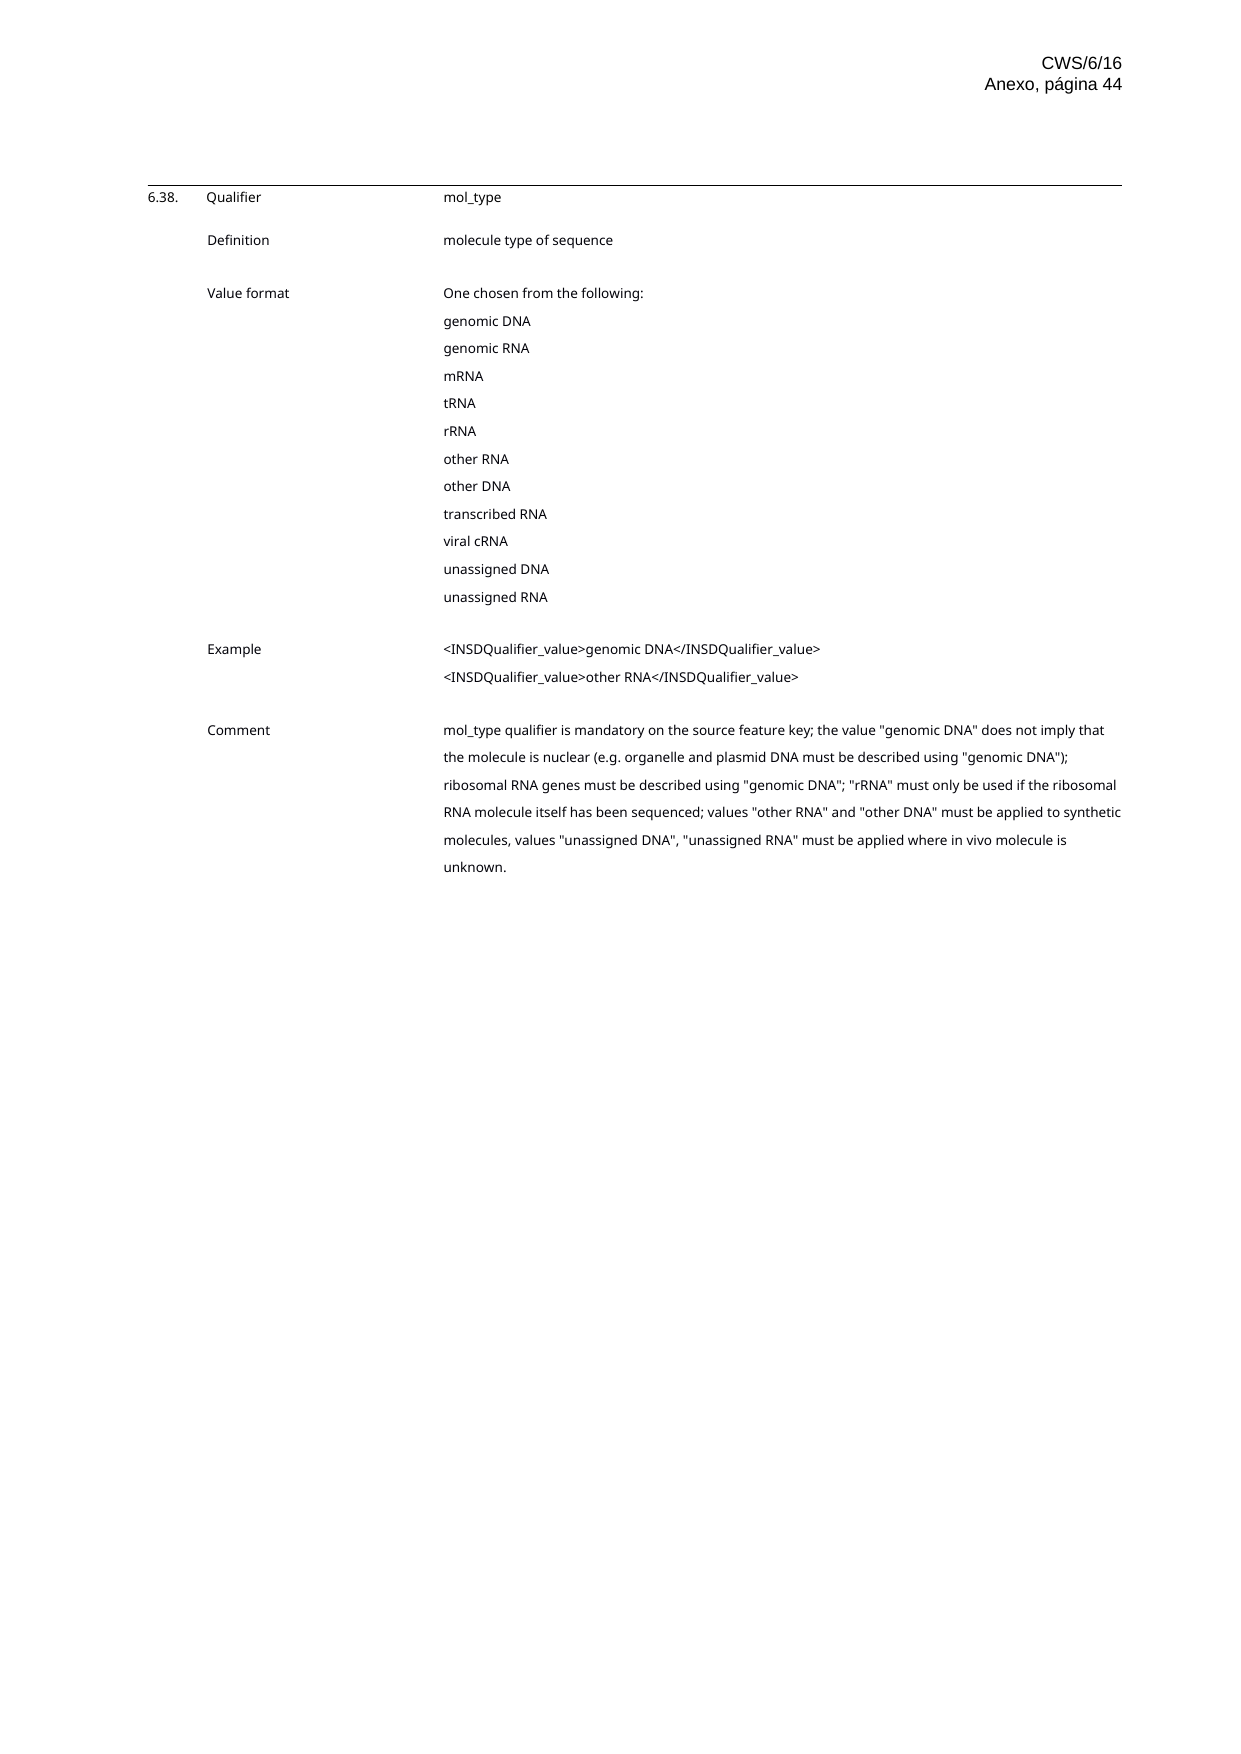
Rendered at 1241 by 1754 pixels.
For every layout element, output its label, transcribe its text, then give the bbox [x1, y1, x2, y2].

text transcribed RNA [443, 505, 1122, 523]
text Comment mol_type qualifier is mandatory on the source feature key; the value "genomic DNA" does not imply that the molecule is nuclear (e.g. organelle and plasmid DNA must be described using "genomic DNA"); ribosomal RNA genes must be described using "genomic DNA"; "rRNA" must only be used if the ribosomal RNA molecule itself has been sequenced; values "other RNA" and "other DNA" must be applied to synthetic molecules, values "unassigned DNA", "unassigned RNA" must be applied where in vivo molecule is unknown. [207, 720, 1122, 877]
text mRNA [443, 367, 1122, 385]
text other DNA [443, 477, 1122, 496]
text Example <INSDQualifier_value>genomic DNA</INSDQualifier_value> [207, 640, 1122, 659]
text tRNA [443, 394, 1122, 413]
text Value format One chosen from the following: [207, 284, 1122, 302]
text unassigned DNA [443, 560, 1122, 578]
text genomic DNA [443, 312, 1122, 330]
text genomic RNA [443, 339, 1122, 358]
text Definition molecule type of sequence [207, 231, 1122, 250]
text <INSDQualifier_value>other RNA</INSDQualifier_value> [443, 668, 1122, 686]
text other RNA [443, 449, 1122, 468]
text viral cRNA [443, 532, 1122, 551]
text rRNA [443, 422, 1122, 440]
text Qualifier mol_type [148, 186, 1122, 206]
text unassigned RNA [443, 588, 1122, 606]
